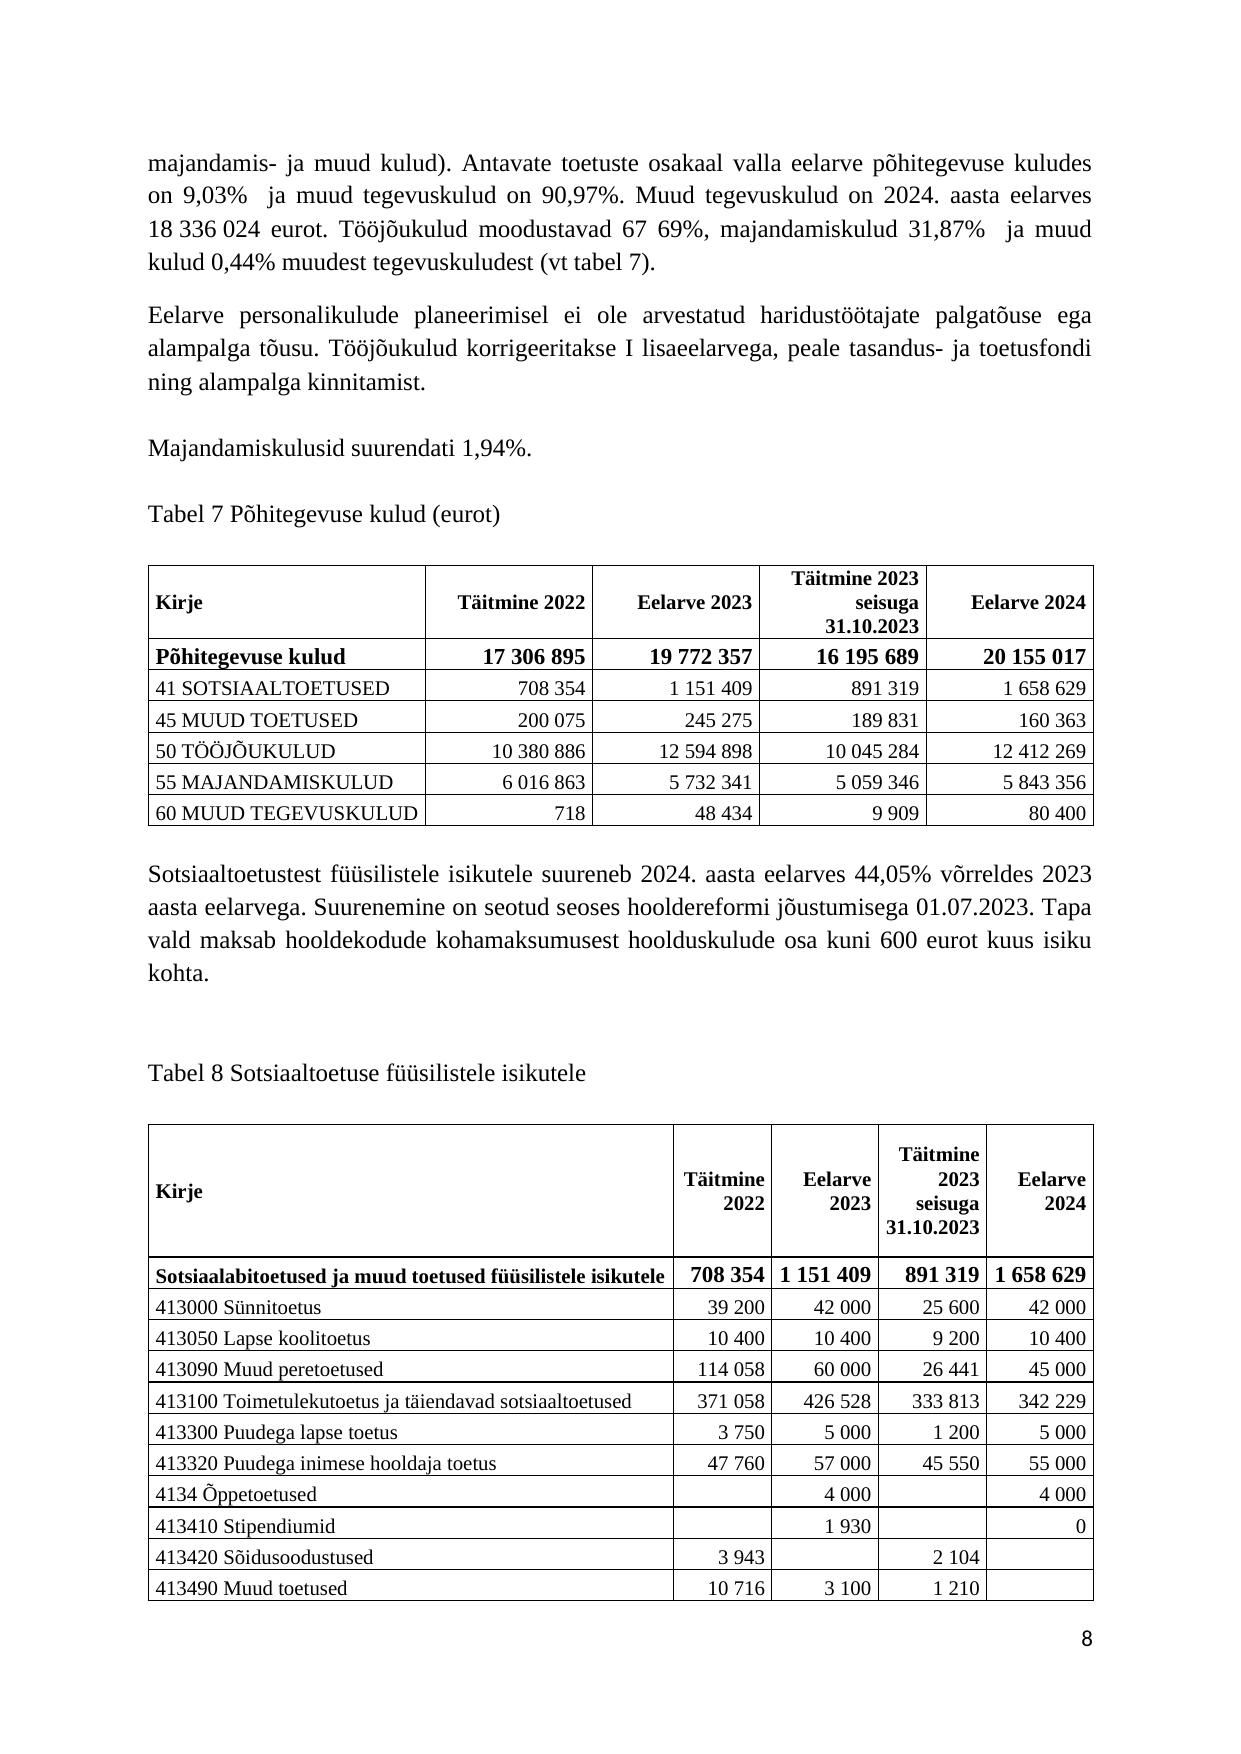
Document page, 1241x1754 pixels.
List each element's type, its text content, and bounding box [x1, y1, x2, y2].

table_cell 413320 Puudega inimese hooldaja toetus [149, 1445, 673, 1475]
table_cell 413050 Lapse koolitoetus [149, 1320, 673, 1350]
table_cell 20 155 017 [927, 639, 1093, 669]
table_cell 80 400 [927, 795, 1093, 825]
table_cell [879, 1476, 986, 1506]
table_cell [674, 1508, 771, 1538]
table_cell 413000 Sünnitoetus [149, 1289, 673, 1319]
table_cell 4 000 [772, 1476, 878, 1506]
table_cell 48 434 [593, 795, 759, 825]
table_cell 45 MUUD TOETUSED [149, 701, 425, 732]
table_cell 45 000 [987, 1351, 1093, 1381]
table_cell 200 075 [426, 701, 592, 732]
text Sotsiaaltoetustest füüsilistele isikutele suureneb 2024. aasta eelarves 44,05% võrreldes 2023 aasta eelarvega. Suurenemine on seotud seoses hooldereformi jõustumisega 01.07.2023. Tapa vald maksab hooldekodude kohamaksumusest hoolduskulude osa kuni 600 eurot kuus isiku kohta. [148, 859, 1093, 987]
table_cell 1 930 [772, 1508, 878, 1538]
table_cell 1 658 629 [927, 670, 1093, 700]
table_header Kirje [149, 566, 425, 638]
table_cell 6 016 863 [426, 764, 592, 794]
table_header Eelarve 2023 [772, 1125, 878, 1256]
table_header Täitmine 2022 [426, 566, 592, 638]
table_cell 5 059 346 [760, 764, 926, 794]
table_cell [987, 1539, 1093, 1569]
table_cell 55 000 [987, 1445, 1093, 1475]
table_cell 2 104 [879, 1539, 986, 1569]
table_cell 57 000 [772, 1445, 878, 1475]
table_cell 10 380 886 [426, 733, 592, 763]
table_cell 9 909 [760, 795, 926, 825]
table_cell 708 354 [674, 1258, 771, 1288]
table_cell 55 MAJANDAMISKULUD [149, 764, 425, 794]
table_cell 41 SOTSIAALTOETUSED [149, 670, 425, 700]
table_cell 19 772 357 [593, 639, 759, 669]
table_cell 708 354 [426, 670, 592, 700]
table_cell 12 594 898 [593, 733, 759, 763]
table_header Kirje [149, 1125, 673, 1256]
table_cell 4134 Õppetoetused [149, 1476, 673, 1506]
table_cell 25 600 [879, 1289, 986, 1319]
table_cell 10 400 [987, 1320, 1093, 1350]
table_cell 47 760 [674, 1445, 771, 1475]
table_cell [987, 1570, 1093, 1600]
table_cell 0 [987, 1508, 1093, 1538]
table_cell 4 000 [987, 1476, 1093, 1506]
table_cell 50 TÖÖJÕUKULUD [149, 733, 425, 763]
table_cell Põhitegevuse kulud [149, 639, 425, 669]
table_cell 114 058 [674, 1351, 771, 1381]
table_cell 39 200 [674, 1289, 771, 1319]
text Eelarve personalikulude planeerimisel ei ole arvestatud haridustöötajate palgatõuse ega alampalga tõusu. Tööjõukulud korrigeeritakse I lisaeelarvega, peale tasandus- ja toetusfondi ning alampalga kinnitamist. [148, 301, 1093, 395]
table_cell 12 412 269 [927, 733, 1093, 763]
table_cell 1 151 409 [772, 1258, 878, 1288]
table_header Eelarve 2024 [927, 566, 1093, 638]
table_cell 60 000 [772, 1351, 878, 1381]
table_cell 891 319 [879, 1258, 986, 1288]
table_cell 3 100 [772, 1570, 878, 1600]
table_cell 10 716 [674, 1570, 771, 1600]
table_cell 5 843 356 [927, 764, 1093, 794]
table_cell 10 400 [772, 1320, 878, 1350]
table_cell Sotsiaalabitoetused ja muud toetused füüsilistele isikutele [149, 1258, 673, 1288]
table_cell 10 045 284 [760, 733, 926, 763]
table_cell 245 275 [593, 701, 759, 732]
table_cell [879, 1508, 986, 1538]
table_cell 1 151 409 [593, 670, 759, 700]
table_header Täitmine 2023 seisuga 31.10.2023 [879, 1125, 986, 1256]
table_cell 160 363 [927, 701, 1093, 732]
table_cell 10 400 [674, 1320, 771, 1350]
table_cell 5 000 [987, 1414, 1093, 1444]
table_header Eelarve 2023 [593, 566, 759, 638]
table_header Täitmine 2022 [674, 1125, 771, 1256]
table_cell 9 200 [879, 1320, 986, 1350]
text Majandamiskulusid suurendati 1,94%. [148, 433, 1093, 461]
table_cell 189 831 [760, 701, 926, 732]
table_cell 45 550 [879, 1445, 986, 1475]
table_cell 891 319 [760, 670, 926, 700]
table_cell 413100 Toimetulekutoetus ja täiendavad sotsiaaltoetused [149, 1383, 673, 1413]
table_cell 3 750 [674, 1414, 771, 1444]
table_cell 5 732 341 [593, 764, 759, 794]
table_cell 16 195 689 [760, 639, 926, 669]
table_cell 17 306 895 [426, 639, 592, 669]
table_cell 1 210 [879, 1570, 986, 1600]
table_cell 42 000 [772, 1289, 878, 1319]
table_cell 333 813 [879, 1383, 986, 1413]
table_cell 413420 Sõidusoodustused [149, 1539, 673, 1569]
table_cell [772, 1539, 878, 1569]
table_cell 413490 Muud toetused [149, 1570, 673, 1600]
table_cell 413410 Stipendiumid [149, 1508, 673, 1538]
table_cell 1 658 629 [987, 1258, 1093, 1288]
table_header Eelarve 2024 [987, 1125, 1093, 1256]
table_cell 3 943 [674, 1539, 771, 1569]
table_cell [674, 1476, 771, 1506]
text Tabel 7 Põhitegevuse kulud (eurot) [148, 499, 1093, 527]
table_cell 42 000 [987, 1289, 1093, 1319]
table_cell 426 528 [772, 1383, 878, 1413]
table_cell 413090 Muud peretoetused [149, 1351, 673, 1381]
table_cell 371 058 [674, 1383, 771, 1413]
table_header Täitmine 2023 seisuga 31.10.2023 [760, 566, 926, 638]
table_cell 1 200 [879, 1414, 986, 1444]
table_cell 342 229 [987, 1383, 1093, 1413]
text Tabel 8 Sotsiaaltoetuse füüsilistele isikutele [148, 1058, 1093, 1086]
table_cell 5 000 [772, 1414, 878, 1444]
table_cell 718 [426, 795, 592, 825]
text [148, 148, 1093, 275]
table_cell 413300 Puudega lapse toetus [149, 1414, 673, 1444]
table_cell 26 441 [879, 1351, 986, 1381]
table_cell 60 MUUD TEGEVUSKULUD [149, 795, 425, 825]
